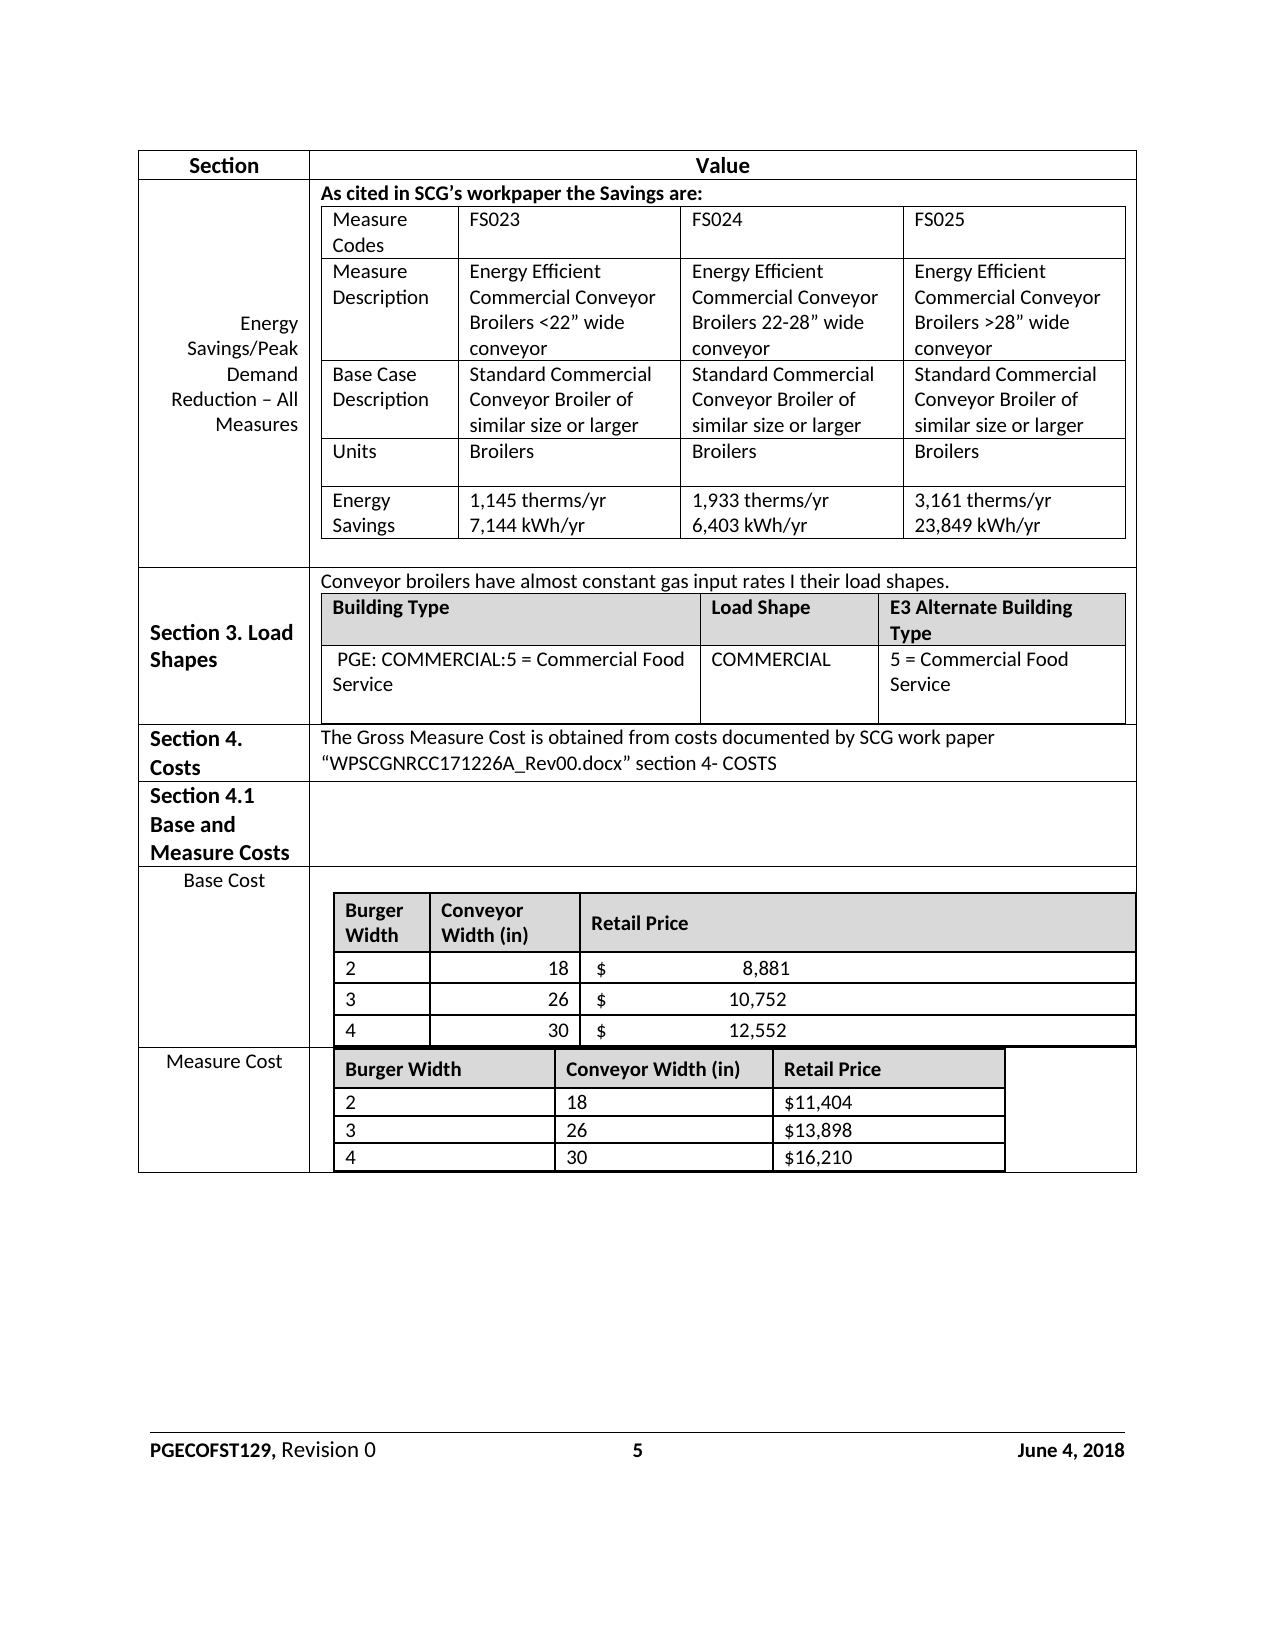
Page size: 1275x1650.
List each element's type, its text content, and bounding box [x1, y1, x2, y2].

table_cell [310, 782, 1136, 866]
table_cell Section 4.1 Base and Measure Costs [139, 782, 309, 866]
table_cell The Gross Measure Cost is obtained from costs documented by SCG work paper “WPSCGNRCC171226A_Rev00.docx” section 4- COSTS [310, 725, 1136, 781]
table_cell Section 4. Costs [139, 725, 309, 781]
table_cell Measure Cost [139, 1048, 309, 1172]
table_cell [335, 1089, 554, 1115]
table_cell Section 3. Load Shapes [139, 568, 309, 723]
table_cell [774, 1144, 1004, 1170]
table_cell As cited in SCG’s workpaper the Savings are: [310, 180, 1136, 567]
table_cell [774, 1117, 1004, 1142]
table_cell [310, 1048, 333, 1172]
table_cell [556, 1144, 772, 1170]
table_cell [556, 1089, 772, 1115]
table_header Value [310, 151, 1136, 179]
table_header Section [139, 151, 309, 179]
table_cell [1006, 1048, 1136, 1172]
table_cell [335, 1144, 554, 1170]
table_cell [310, 867, 1136, 1047]
table_cell Energy Savings/Peak Demand Reduction – All Measures [139, 180, 309, 567]
table_cell [774, 1089, 1004, 1115]
table_cell [556, 1117, 772, 1142]
table_cell Base Cost [139, 867, 309, 1047]
table_cell [335, 1117, 554, 1142]
table_cell Conveyor broilers have almost constant gas input rates I their load shapes. [310, 568, 1136, 723]
